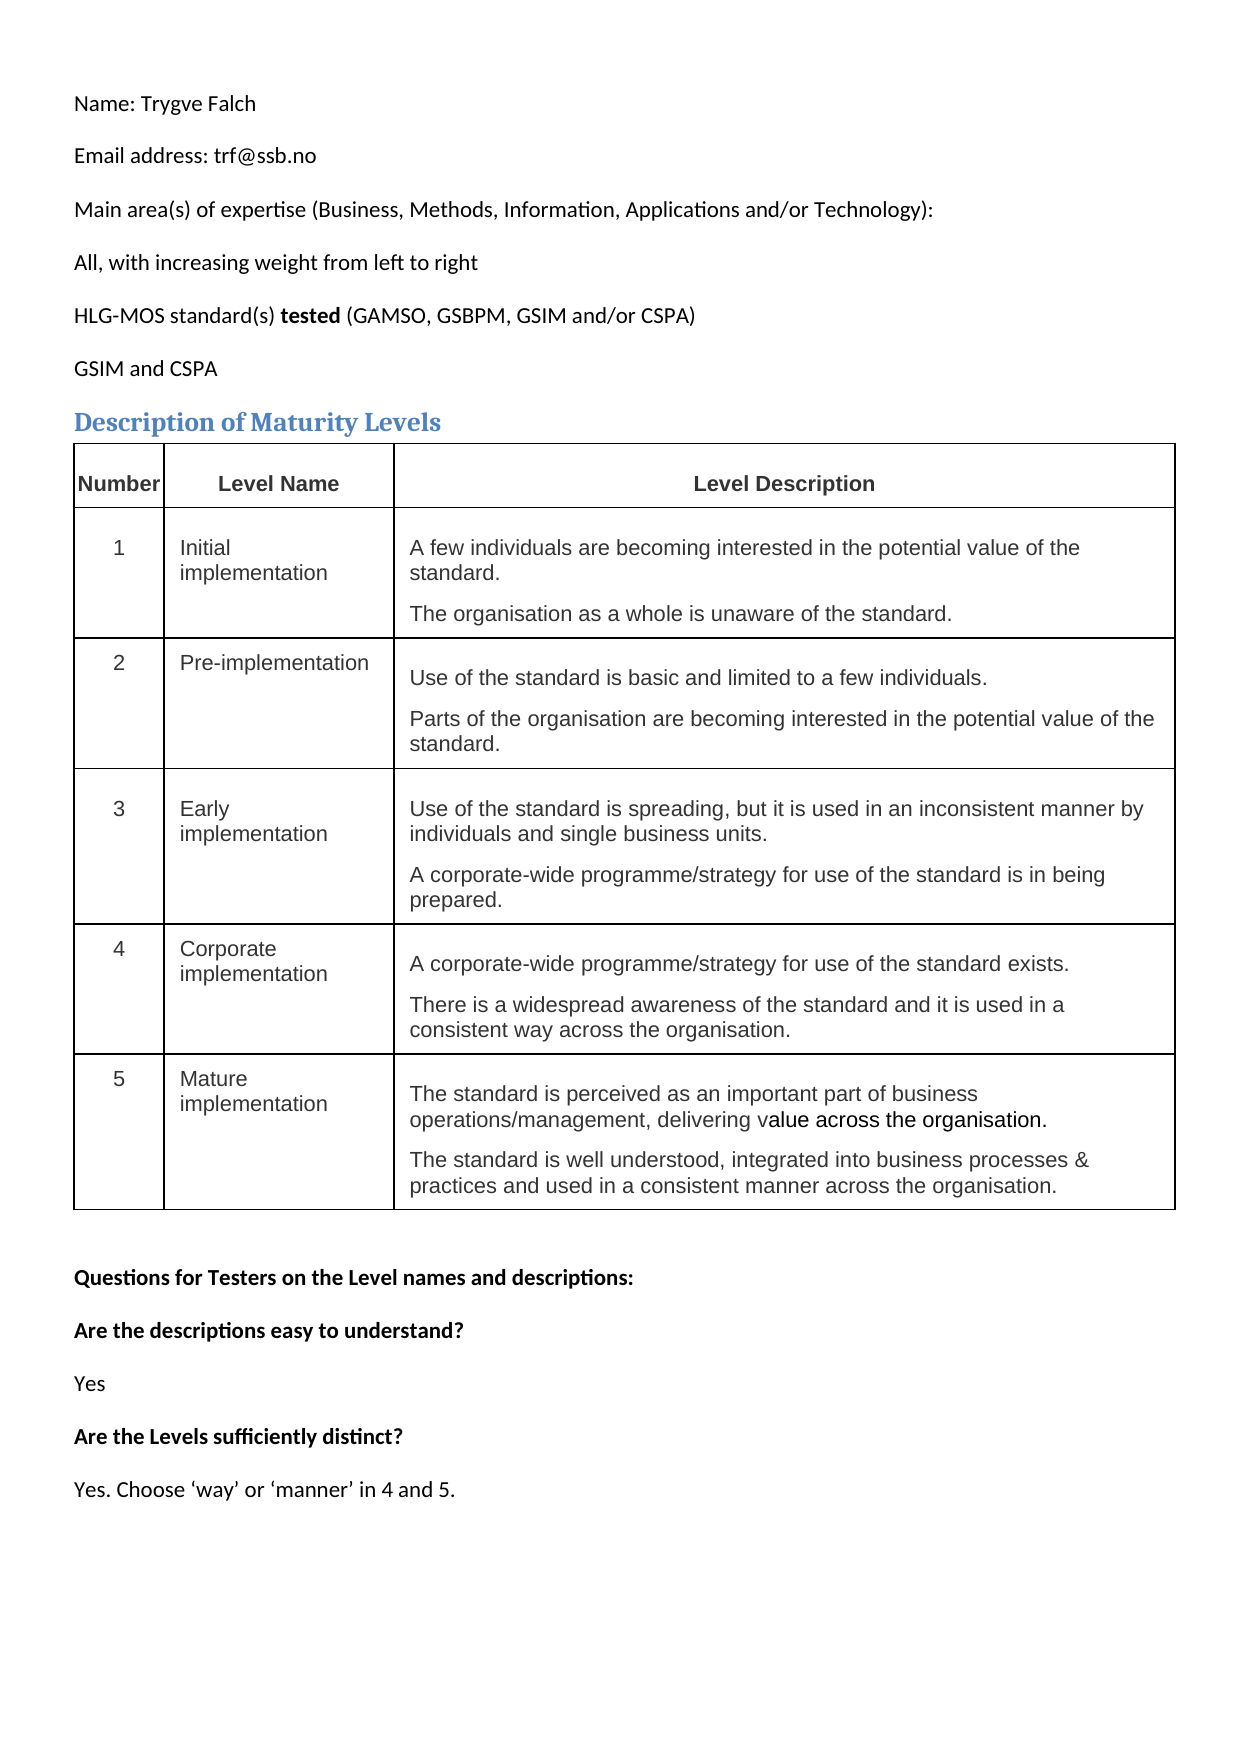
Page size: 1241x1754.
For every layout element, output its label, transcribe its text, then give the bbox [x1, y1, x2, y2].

table_cell Use of the standard is spreading, but it is used in an inconsistent manner by individuals and single business units. A corporate-wide programme/strategy for use of the standard is in being prepared. [395, 769, 1174, 923]
table_cell 3 [75, 769, 163, 923]
text Questions for Testers on the Level names and descriptions: [74, 1263, 1167, 1291]
text Yes. Choose ‘way’ or ‘manner’ in 4 and 5. [74, 1475, 1167, 1503]
table_cell Use of the standard is basic and limited to a few individuals. Parts of the organisation are becoming interested in the potential value of the standard. [395, 639, 1174, 767]
table_cell The standard is perceived as an important part of business operations/management, delivering value across the organisation. The standard is well understood, integrated into business processes & practices and used in a consistent manner across the organisation. [395, 1055, 1174, 1209]
table_cell Initial implementation [165, 508, 393, 637]
table_cell 4 [75, 925, 163, 1053]
text All, with increasing weight from left to right [74, 248, 1167, 276]
table_cell Early implementation [165, 769, 393, 923]
table_cell Mature implementation [165, 1055, 393, 1209]
text Yes [74, 1369, 1167, 1397]
text GSIM and CSPA [74, 354, 1167, 382]
table_cell 5 [75, 1055, 163, 1209]
table_cell Corporate implementation [165, 925, 393, 1053]
text HLG-MOS standard(s) tested (GAMSO, GSBPM, GSIM and/or CSPA) [74, 301, 1167, 329]
text Name: Trygve Falch [74, 89, 1167, 117]
table_header Number [75, 444, 163, 507]
table_cell A few individuals are becoming interested in the potential value of the standard. The organisation as a whole is unaware of the standard. [395, 508, 1174, 637]
table_cell 1 [75, 508, 163, 637]
table_header Level Name [165, 444, 393, 507]
text Are the descriptions easy to understand? [74, 1316, 1167, 1344]
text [74, 195, 1167, 223]
table_cell Pre-implementation [165, 639, 393, 767]
text Are the Levels sufficiently distinct? [74, 1422, 1167, 1450]
table_cell 2 [75, 639, 163, 767]
table_header Level Description [395, 444, 1174, 507]
subtitle Description of Maturity Levels [74, 407, 1167, 438]
text Email address: trf@ssb.no [74, 142, 1167, 170]
table_cell A corporate-wide programme/strategy for use of the standard exists. There is a widespread awareness of the standard and it is used in a consistent way across the organisation. [395, 925, 1174, 1053]
